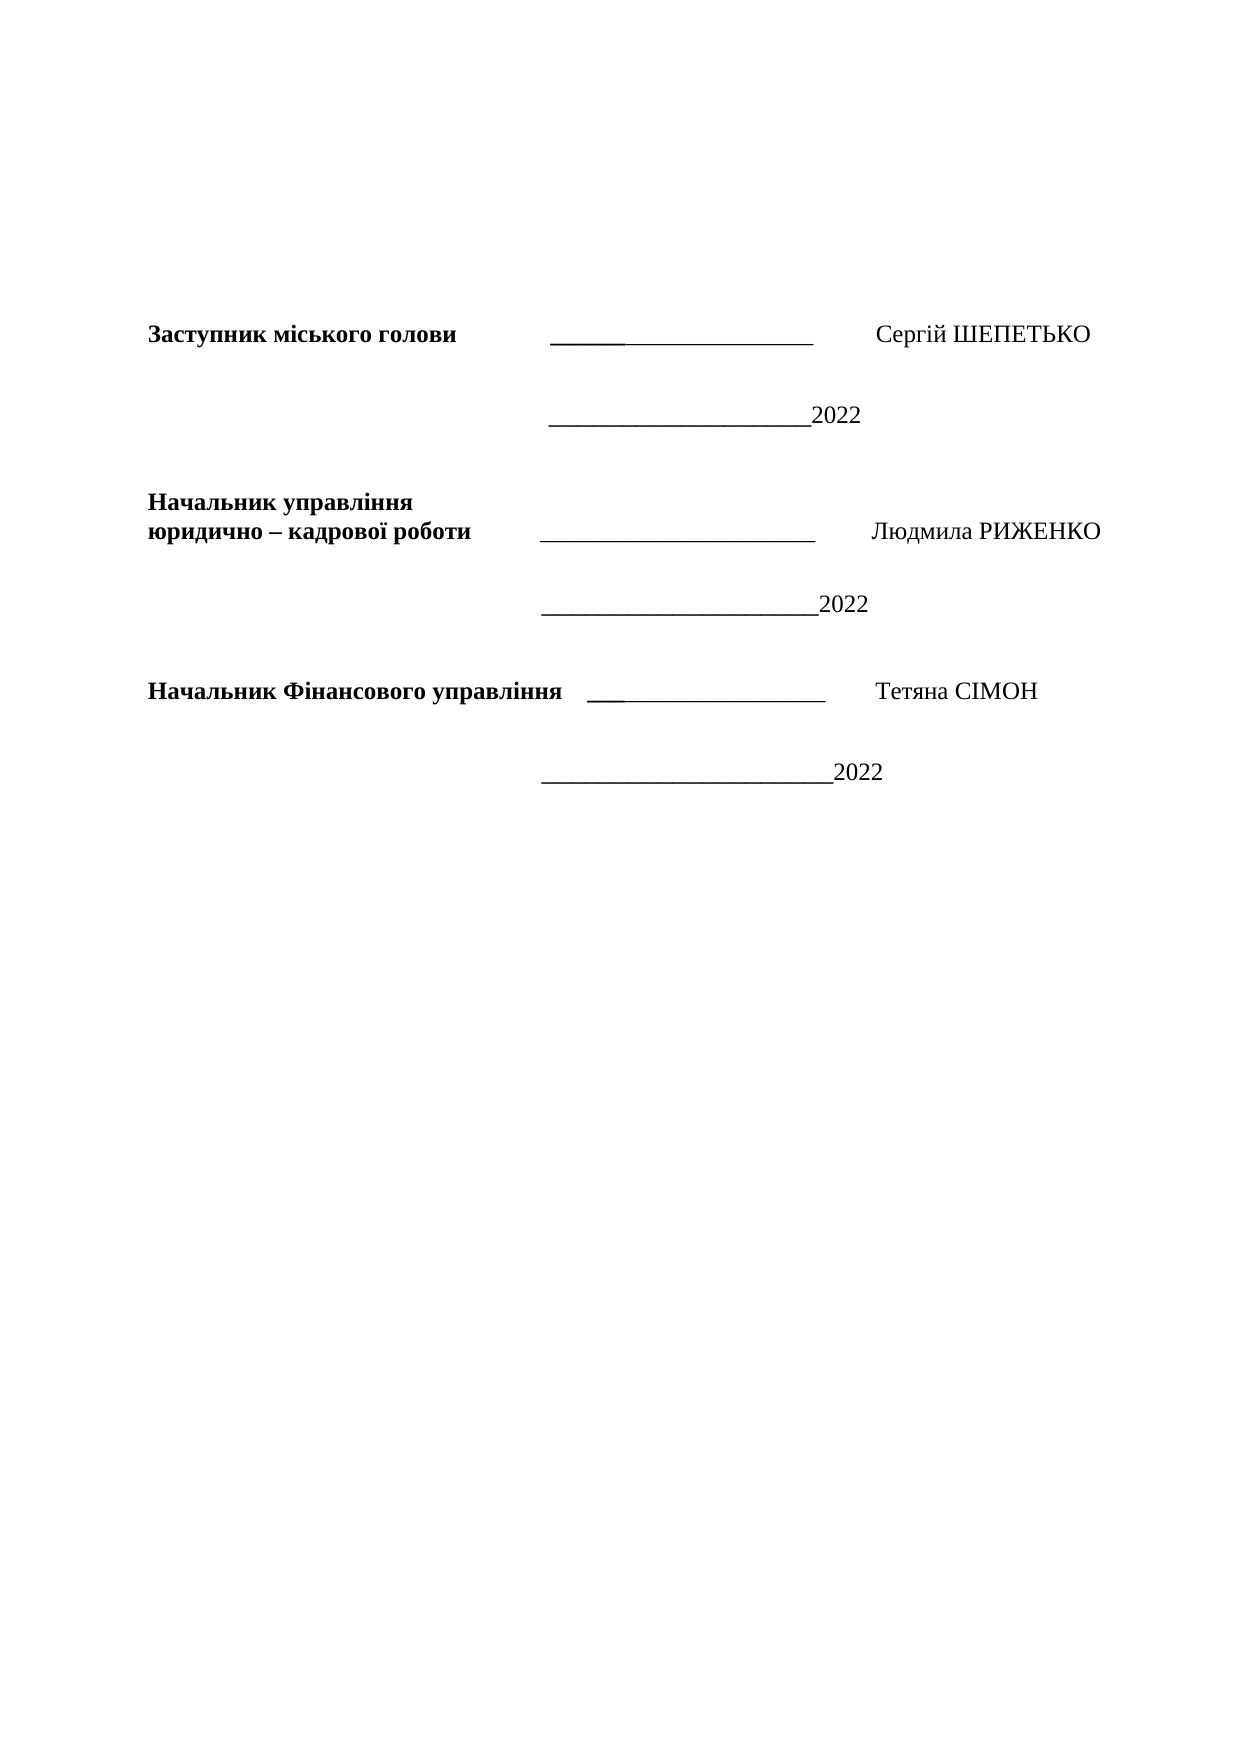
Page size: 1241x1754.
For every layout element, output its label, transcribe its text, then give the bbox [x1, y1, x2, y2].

text Начальник управління [148, 487, 1152, 516]
text юридично – кадрової роботи ______________________ Людмила РИЖЕНКО [148, 516, 1152, 545]
text ___________________2022 [148, 585, 1152, 619]
text Заступник міського голови _____________________ Сергій ШЕПЕТЬКО [148, 319, 1152, 348]
text ____________________2022 [148, 753, 1152, 787]
text Начальник Фінансового управління ___________________ Тетяна СІМОН [148, 676, 1152, 705]
text __________________2022 [148, 396, 1152, 430]
